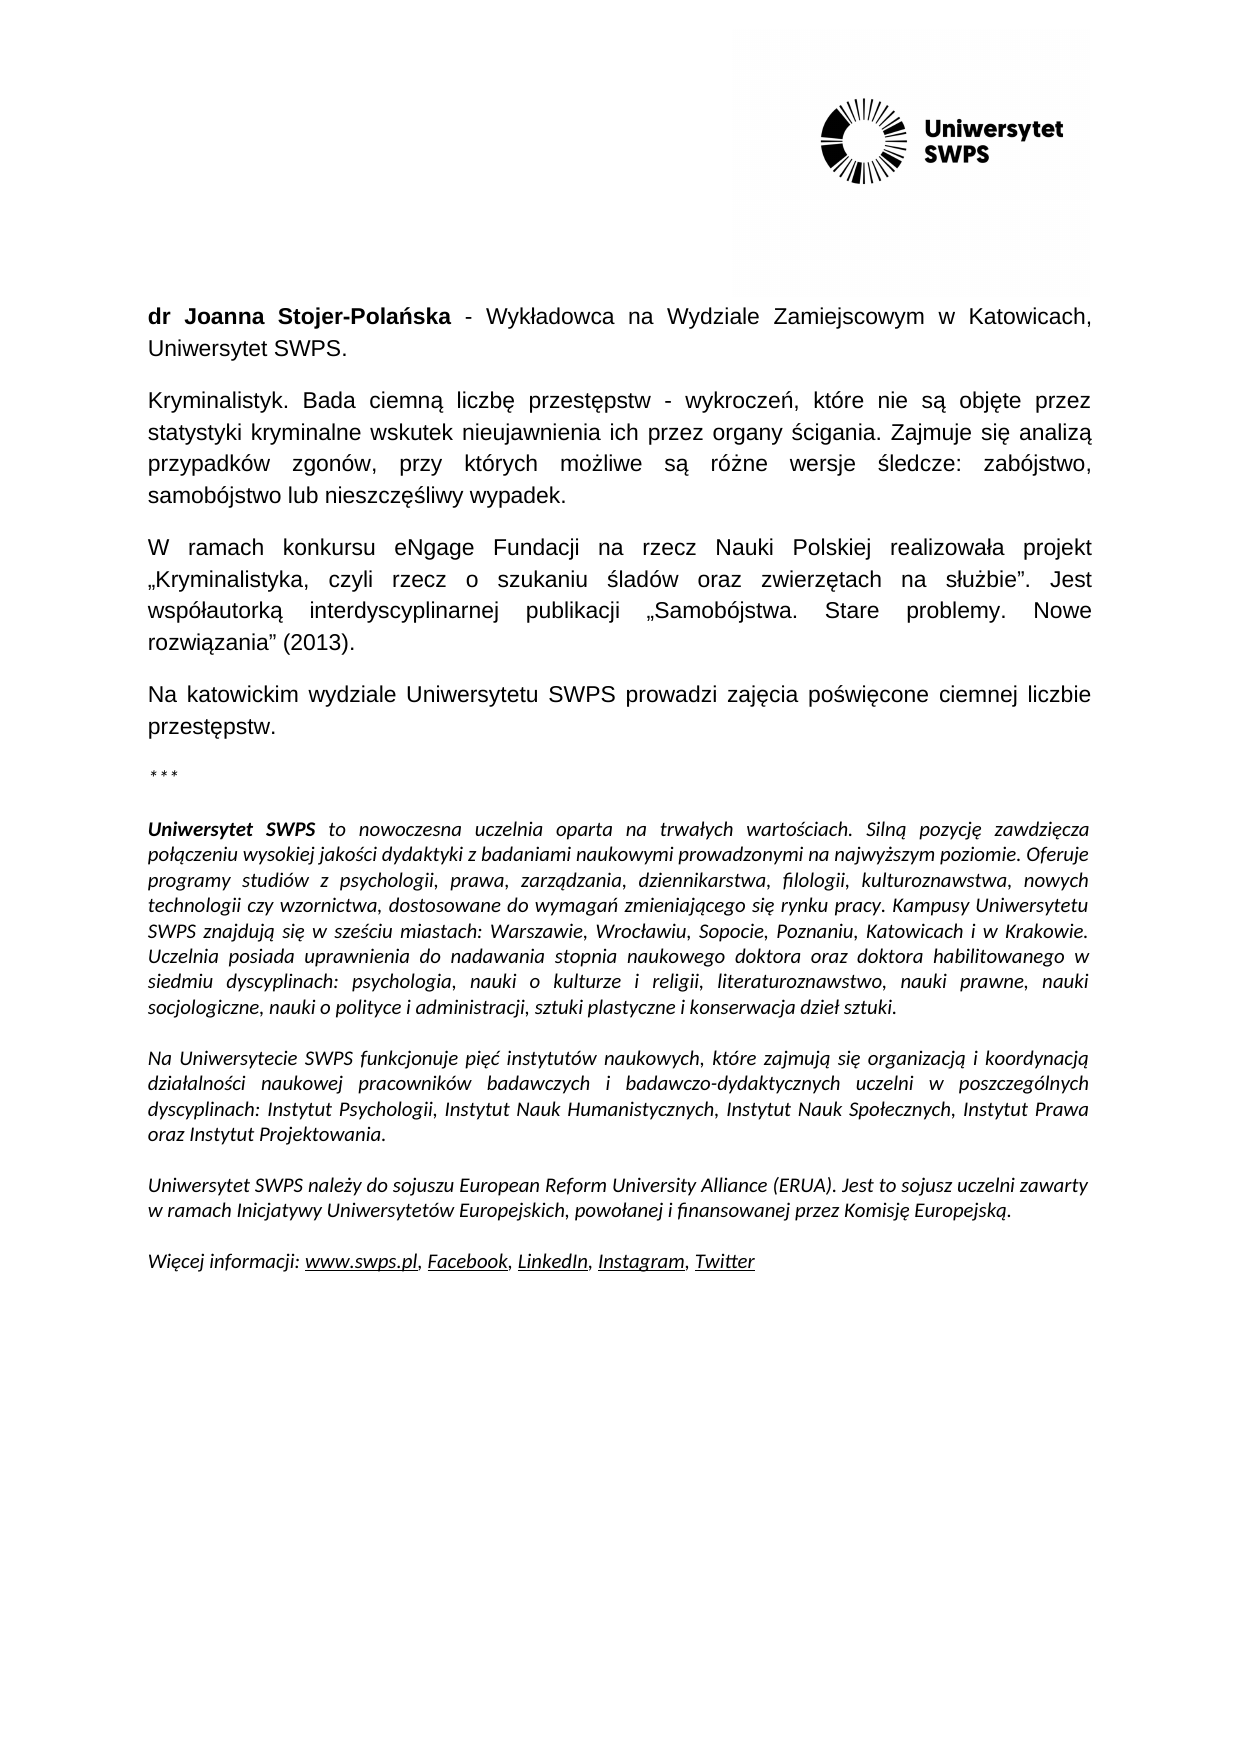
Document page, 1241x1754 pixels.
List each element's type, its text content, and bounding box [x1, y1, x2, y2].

subtitle dr Joanna Stojer-Polańska - Wykładowca na Wydziale Zamiejscowym w Katowicach, Uniwersytet SWPS. [148, 303, 1092, 361]
text *** [148, 765, 1092, 791]
picture [731, 29, 1090, 297]
text Na Uniwersytecie SWPS funkcjonuje pięć instytutów naukowych, które zajmują się organizacją i koordynacją działalności naukowej pracowników badawczych i badawczo-dydaktycznych uczelni w poszczególnych dyscyplinach: Instytut Psychologii, Instytut Nauk Humanistycznych, Instytut Nauk Społecznych, Instytut Prawa oraz Instytut Projektowania. [148, 1045, 1092, 1147]
subtitle Kryminalistyk. Bada ciemną liczbę przestępstw - wykroczeń, które nie są objęte przez statystyki kryminalne wskutek nieujawnienia ich przez organy ścigania. Zajmuje się analizą przypadków zgonów, przy których możliwe są różne wersje śledcze: zabójstwo, samobójstwo lub nieszczęśliwy wypadek. [148, 387, 1092, 508]
text Uniwersytet SWPS to nowoczesna uczelnia oparta na trwałych wartościach. Silną pozycję zawdzięcza połączeniu wysokiej jakości dydaktyki z badaniami naukowymi prowadzonymi na najwyższym poziomie. Oferuje programy studiów z psychologii, prawa, zarządzania, dziennikarstwa, filologii, kulturoznawstwa, nowych technologii czy wzornictwa, dostosowane do wymagań zmieniającego się rynku pracy. Kampusy Uniwersytetu SWPS znajdują się w sześciu miastach: Warszawie, Wrocławiu, Sopocie, Poznaniu, Katowicach i w Krakowie. Uczelnia posiada uprawnienia do nadawania stopnia naukowego doktora oraz doktora habilitowanego w siedmiu dyscyplinach: psychologia, nauki o kulturze i religii, literaturoznawstwo, nauki prawne, nauki socjologiczne, nauki o polityce i administracji, sztuki plastyczne i konserwacja dzieł sztuki. [148, 816, 1092, 1019]
subtitle W ramach konkursu eNgage Fundacji na rzecz Nauki Polskiej realizowała projekt „Kryminalistyka, czyli rzecz o szukaniu śladów oraz zwierzętach na służbie”. Jest współautorką interdyscyplinarnej publikacji „Samobójstwa. Stare problemy. Nowe rozwiązania” (2013). [148, 534, 1092, 655]
subtitle Na katowickim wydziale Uniwersytetu SWPS prowadzi zajęcia poświęcone ciemnej liczbie przestępstw. [148, 681, 1092, 739]
text Więcej informacji: www.swps.pl, Facebook, LinkedIn, Instagram, Twitter [148, 1248, 1092, 1274]
text Uniwersytet SWPS należy do sojuszu European Reform University Alliance (ERUA). Jest to sojusz uczelni zawarty w ramach Inicjatywy Uniwersytetów Europejskich, powołanej i finansowanej przez Komisję Europejską. [148, 1172, 1092, 1223]
